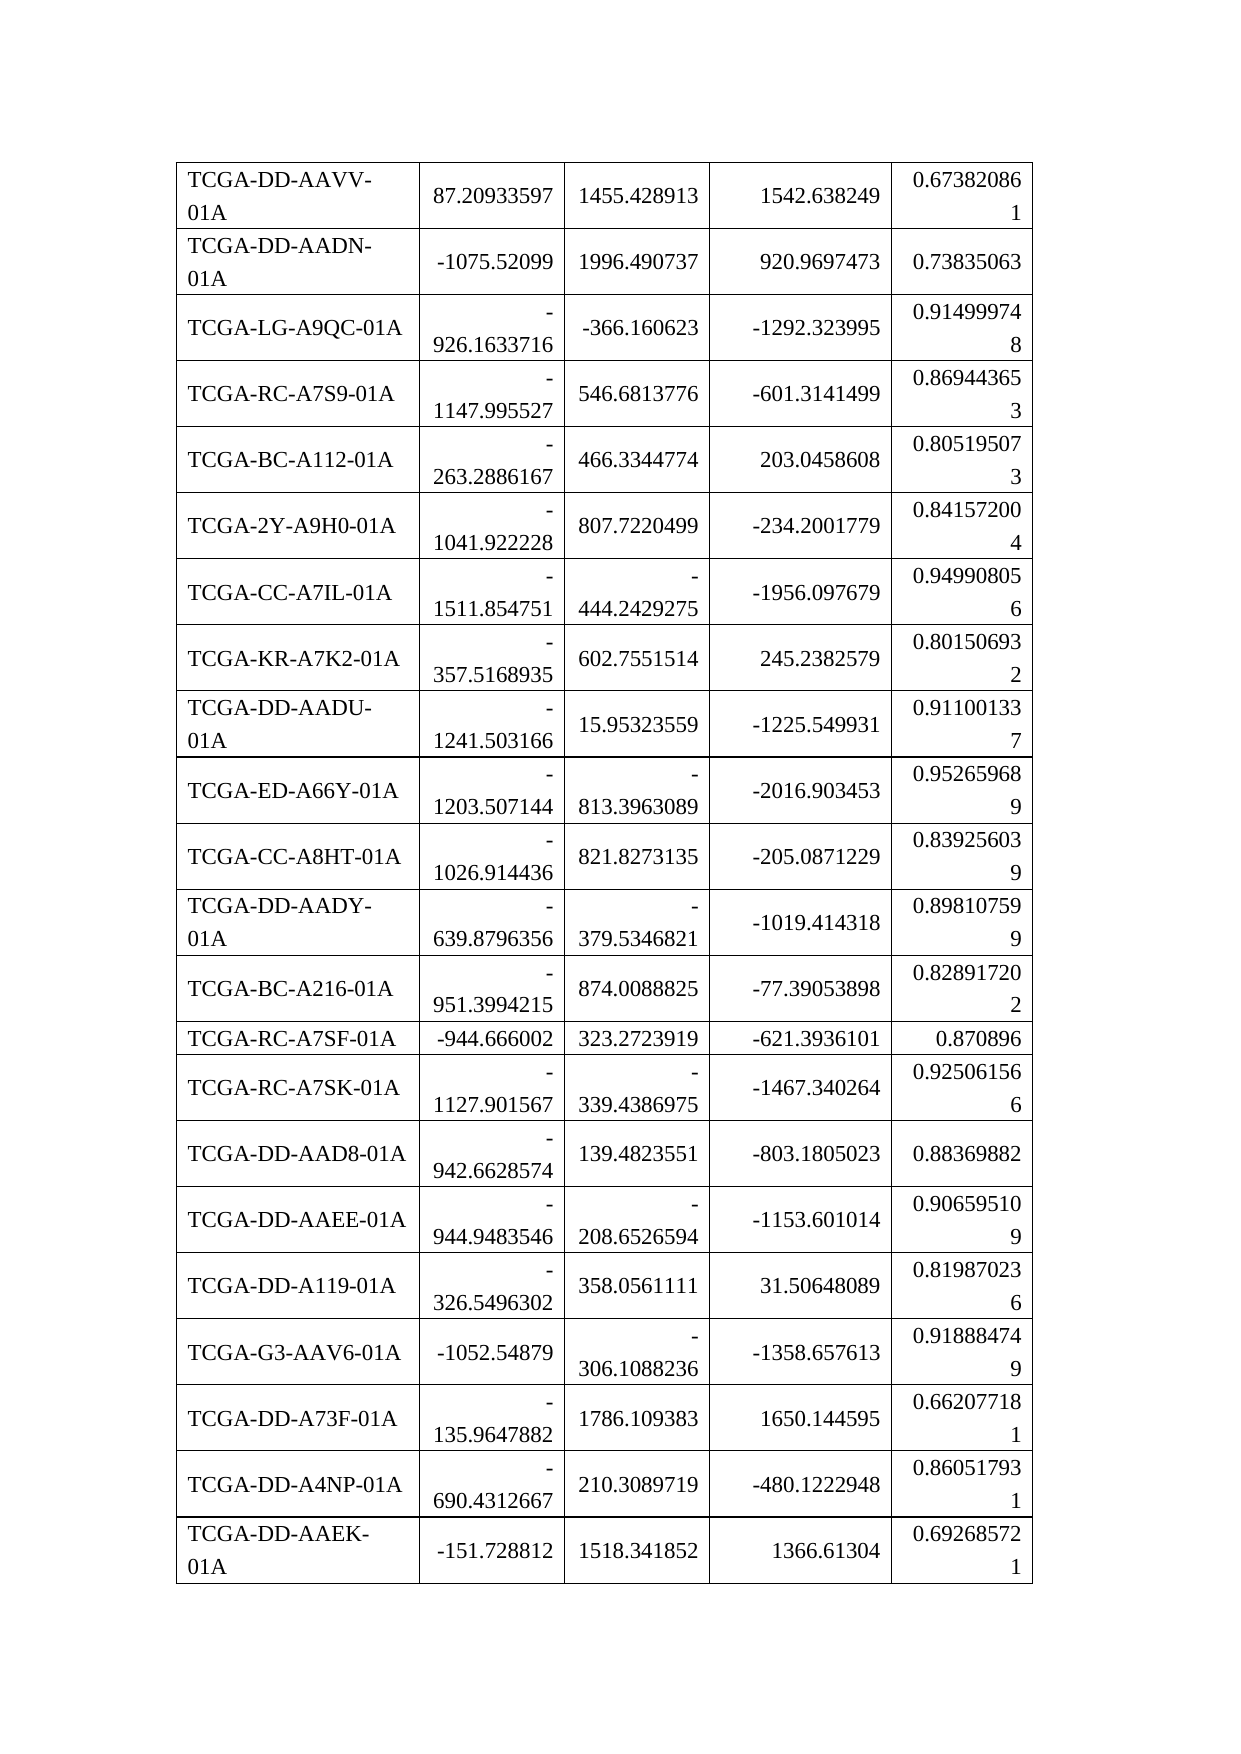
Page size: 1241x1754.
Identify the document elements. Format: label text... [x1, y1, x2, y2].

table_cell 0.73835063 [892, 229, 1032, 294]
table_cell -621.3936101 [710, 1022, 891, 1054]
table_cell -1041.922228 [420, 493, 564, 558]
table_cell 323.2723919 [565, 1022, 709, 1054]
table_cell -1052.54879 [420, 1319, 564, 1384]
table_cell -1075.52099 [420, 229, 564, 294]
table_cell 358.0561111 [565, 1253, 709, 1318]
table_cell 210.3089719 [565, 1451, 709, 1516]
table_cell TCGA-DD-AADU-01A [177, 691, 419, 756]
table_cell 0.88369882 [892, 1121, 1032, 1186]
table_cell 0.918884749 [892, 1319, 1032, 1384]
table_cell 1542.638249 [710, 163, 891, 228]
table_cell -1467.340264 [710, 1055, 891, 1120]
table_cell 0.925061566 [892, 1055, 1032, 1120]
table_cell 245.2382579 [710, 625, 891, 690]
table_cell -601.3141499 [710, 361, 891, 426]
table_cell TCGA-DD-AAEK-01A [177, 1518, 419, 1582]
table_cell 0.869443653 [892, 361, 1032, 426]
table_cell -1511.854751 [420, 559, 564, 624]
table_cell -1026.914436 [420, 824, 564, 888]
table_cell 807.7220499 [565, 493, 709, 558]
table_cell TCGA-KR-A7K2-01A [177, 625, 419, 690]
table_cell -1241.503166 [420, 691, 564, 756]
table_cell 15.95323559 [565, 691, 709, 756]
table_cell -1203.507144 [420, 758, 564, 822]
table_cell 0.870896 [892, 1022, 1032, 1054]
table_cell TCGA-DD-AAVV-01A [177, 163, 419, 228]
table_cell 0.805195073 [892, 427, 1032, 492]
table_cell 821.8273135 [565, 824, 709, 888]
table_cell TCGA-BC-A112-01A [177, 427, 419, 492]
table_cell -639.8796356 [420, 890, 564, 954]
table_cell 602.7551514 [565, 625, 709, 690]
table_cell -926.1633716 [420, 295, 564, 360]
table_cell 0.828917202 [892, 956, 1032, 1021]
table_cell -208.6526594 [565, 1187, 709, 1252]
table_cell -1147.995527 [420, 361, 564, 426]
table_cell 0.906595109 [892, 1187, 1032, 1252]
table_cell 0.952659689 [892, 758, 1032, 822]
table_cell 466.3344774 [565, 427, 709, 492]
table_cell 0.692685721 [892, 1518, 1032, 1582]
table_cell -234.2001779 [710, 493, 891, 558]
table_cell -942.6628574 [420, 1121, 564, 1186]
table_cell 87.20933597 [420, 163, 564, 228]
table_cell TCGA-DD-AADY-01A [177, 890, 419, 954]
table_cell -366.160623 [565, 295, 709, 360]
table_cell 920.9697473 [710, 229, 891, 294]
table_cell -1127.901567 [420, 1055, 564, 1120]
table_cell -944.666002 [420, 1022, 564, 1054]
table_cell -2016.903453 [710, 758, 891, 822]
table_cell -77.39053898 [710, 956, 891, 1021]
table_cell -263.2886167 [420, 427, 564, 492]
table_cell TCGA-2Y-A9H0-01A [177, 493, 419, 558]
table_cell TCGA-RC-A7SF-01A [177, 1022, 419, 1054]
table_cell 31.50648089 [710, 1253, 891, 1318]
table_cell -379.5346821 [565, 890, 709, 954]
table_cell 0.839256039 [892, 824, 1032, 888]
table_cell -306.1088236 [565, 1319, 709, 1384]
table_cell 1518.341852 [565, 1518, 709, 1582]
table_cell -480.1222948 [710, 1451, 891, 1516]
table_cell 1650.144595 [710, 1385, 891, 1450]
table_cell TCGA-CC-A7IL-01A [177, 559, 419, 624]
table_cell 874.0088825 [565, 956, 709, 1021]
table_cell TCGA-LG-A9QC-01A [177, 295, 419, 360]
table_cell -690.4312667 [420, 1451, 564, 1516]
table_cell 0.662077181 [892, 1385, 1032, 1450]
table_cell -339.4386975 [565, 1055, 709, 1120]
table_cell TCGA-DD-A119-01A [177, 1253, 419, 1318]
table_cell 0.911001337 [892, 691, 1032, 756]
table_cell -1956.097679 [710, 559, 891, 624]
table_cell -444.2429275 [565, 559, 709, 624]
table_cell 0.801506932 [892, 625, 1032, 690]
table_cell TCGA-BC-A216-01A [177, 956, 419, 1021]
table_cell TCGA-DD-A4NP-01A [177, 1451, 419, 1516]
table_cell TCGA-RC-A7SK-01A [177, 1055, 419, 1120]
table_cell -151.728812 [420, 1518, 564, 1582]
table_cell 546.6813776 [565, 361, 709, 426]
table_cell -813.3963089 [565, 758, 709, 822]
table_cell 1366.61304 [710, 1518, 891, 1582]
table_cell 0.819870236 [892, 1253, 1032, 1318]
table_cell TCGA-DD-AAD8-01A [177, 1121, 419, 1186]
table_cell 0.949908056 [892, 559, 1032, 624]
table_cell -1019.414318 [710, 890, 891, 954]
table_cell -1358.657613 [710, 1319, 891, 1384]
table_cell -326.5496302 [420, 1253, 564, 1318]
table_cell 0.898107599 [892, 890, 1032, 954]
table_cell TCGA-ED-A66Y-01A [177, 758, 419, 822]
table_cell -944.9483546 [420, 1187, 564, 1252]
table_cell 1786.109383 [565, 1385, 709, 1450]
table_cell TCGA-CC-A8HT-01A [177, 824, 419, 888]
table_cell 139.4823551 [565, 1121, 709, 1186]
table_cell -951.3994215 [420, 956, 564, 1021]
table_cell TCGA-DD-AADN-01A [177, 229, 419, 294]
table_cell TCGA-DD-A73F-01A [177, 1385, 419, 1450]
table_cell 203.0458608 [710, 427, 891, 492]
table_cell 0.914999748 [892, 295, 1032, 360]
table_cell TCGA-DD-AAEE-01A [177, 1187, 419, 1252]
table_cell 1996.490737 [565, 229, 709, 294]
table_cell 0.841572004 [892, 493, 1032, 558]
table_cell -357.5168935 [420, 625, 564, 690]
table_cell TCGA-G3-AAV6-01A [177, 1319, 419, 1384]
table_cell -1153.601014 [710, 1187, 891, 1252]
table_cell TCGA-RC-A7S9-01A [177, 361, 419, 426]
table_cell -135.9647882 [420, 1385, 564, 1450]
table_cell -1292.323995 [710, 295, 891, 360]
table_cell 0.673820861 [892, 163, 1032, 228]
table_cell -1225.549931 [710, 691, 891, 756]
table_cell 1455.428913 [565, 163, 709, 228]
table_cell -803.1805023 [710, 1121, 891, 1186]
table_cell -205.0871229 [710, 824, 891, 888]
table_cell 0.860517931 [892, 1451, 1032, 1516]
